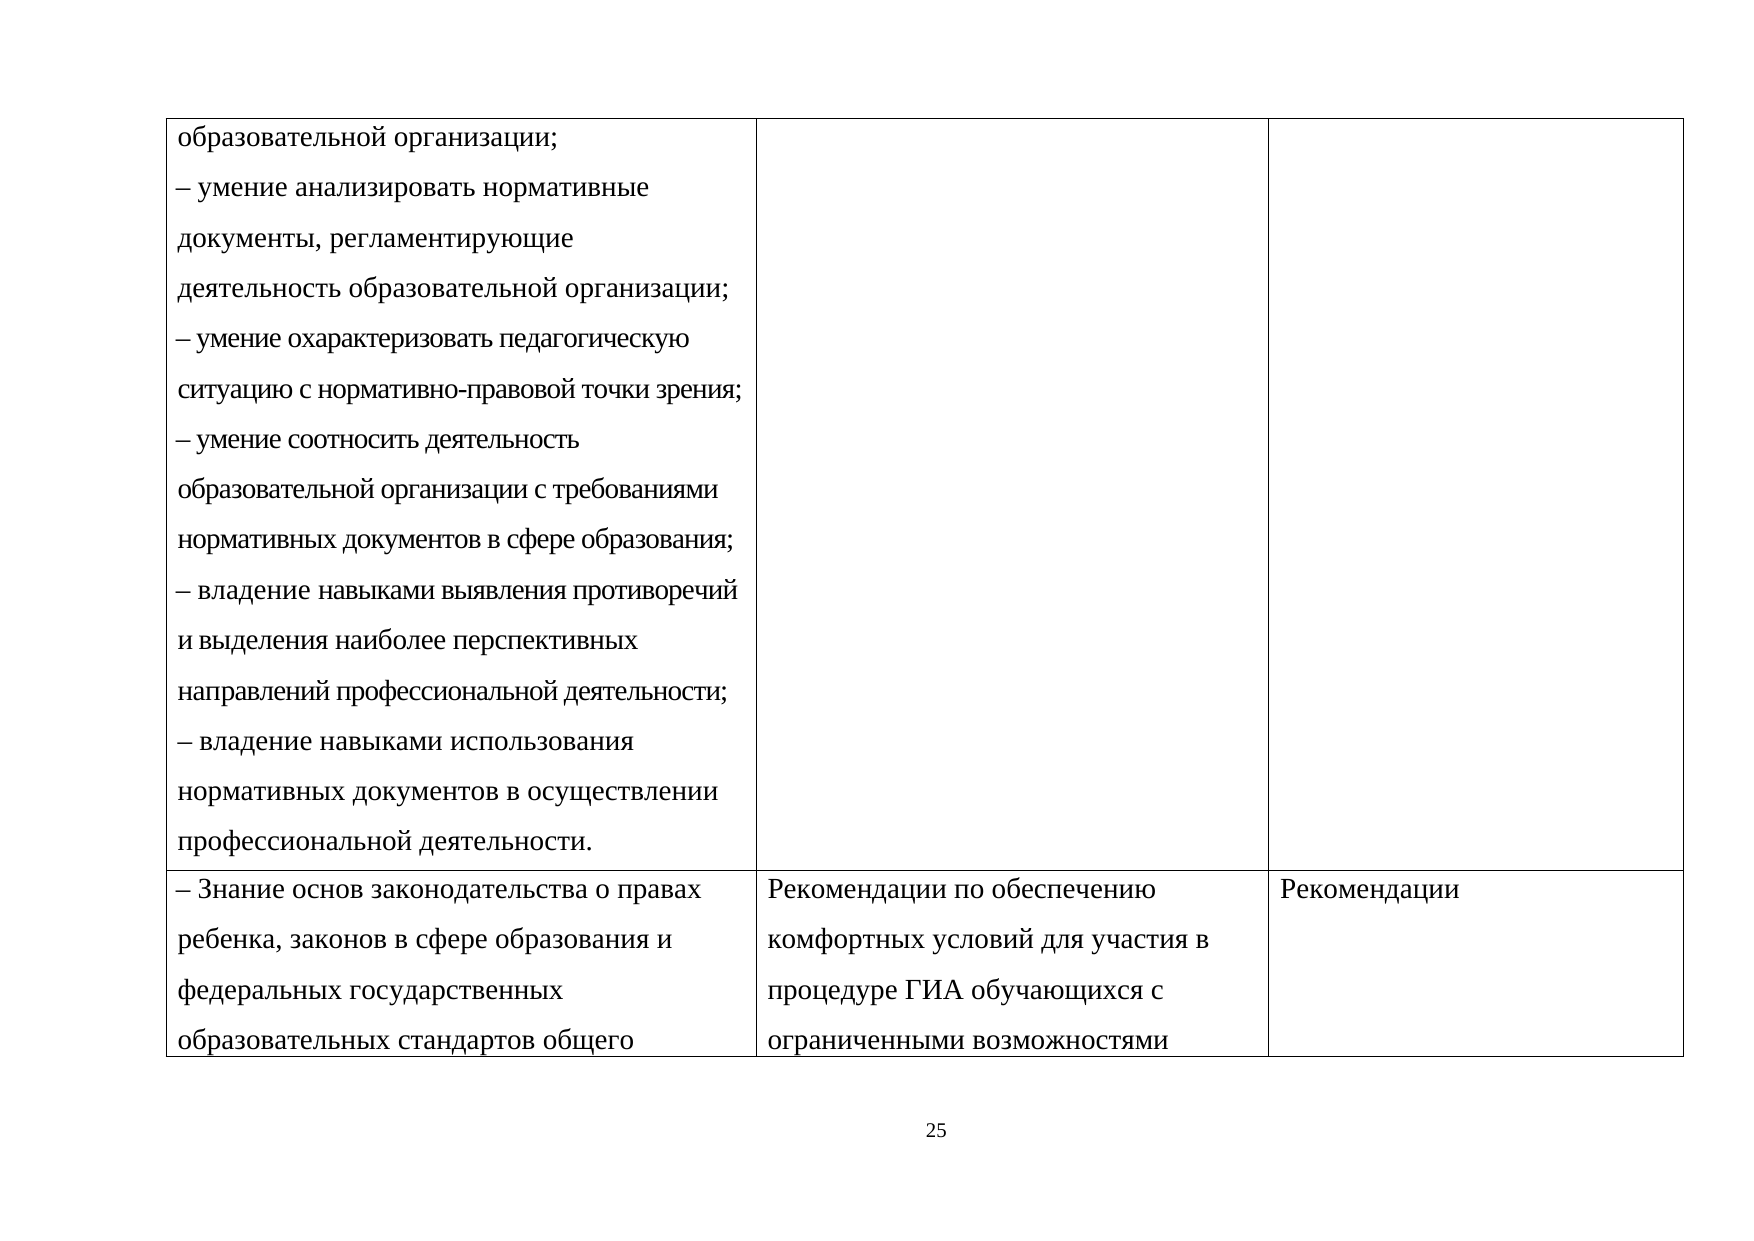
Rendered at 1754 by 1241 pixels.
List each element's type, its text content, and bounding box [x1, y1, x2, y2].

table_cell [167, 119, 756, 870]
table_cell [1269, 119, 1683, 870]
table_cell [757, 119, 1268, 870]
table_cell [757, 871, 1268, 1056]
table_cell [167, 871, 756, 1056]
table_cell Рекомендации [1269, 871, 1683, 1056]
